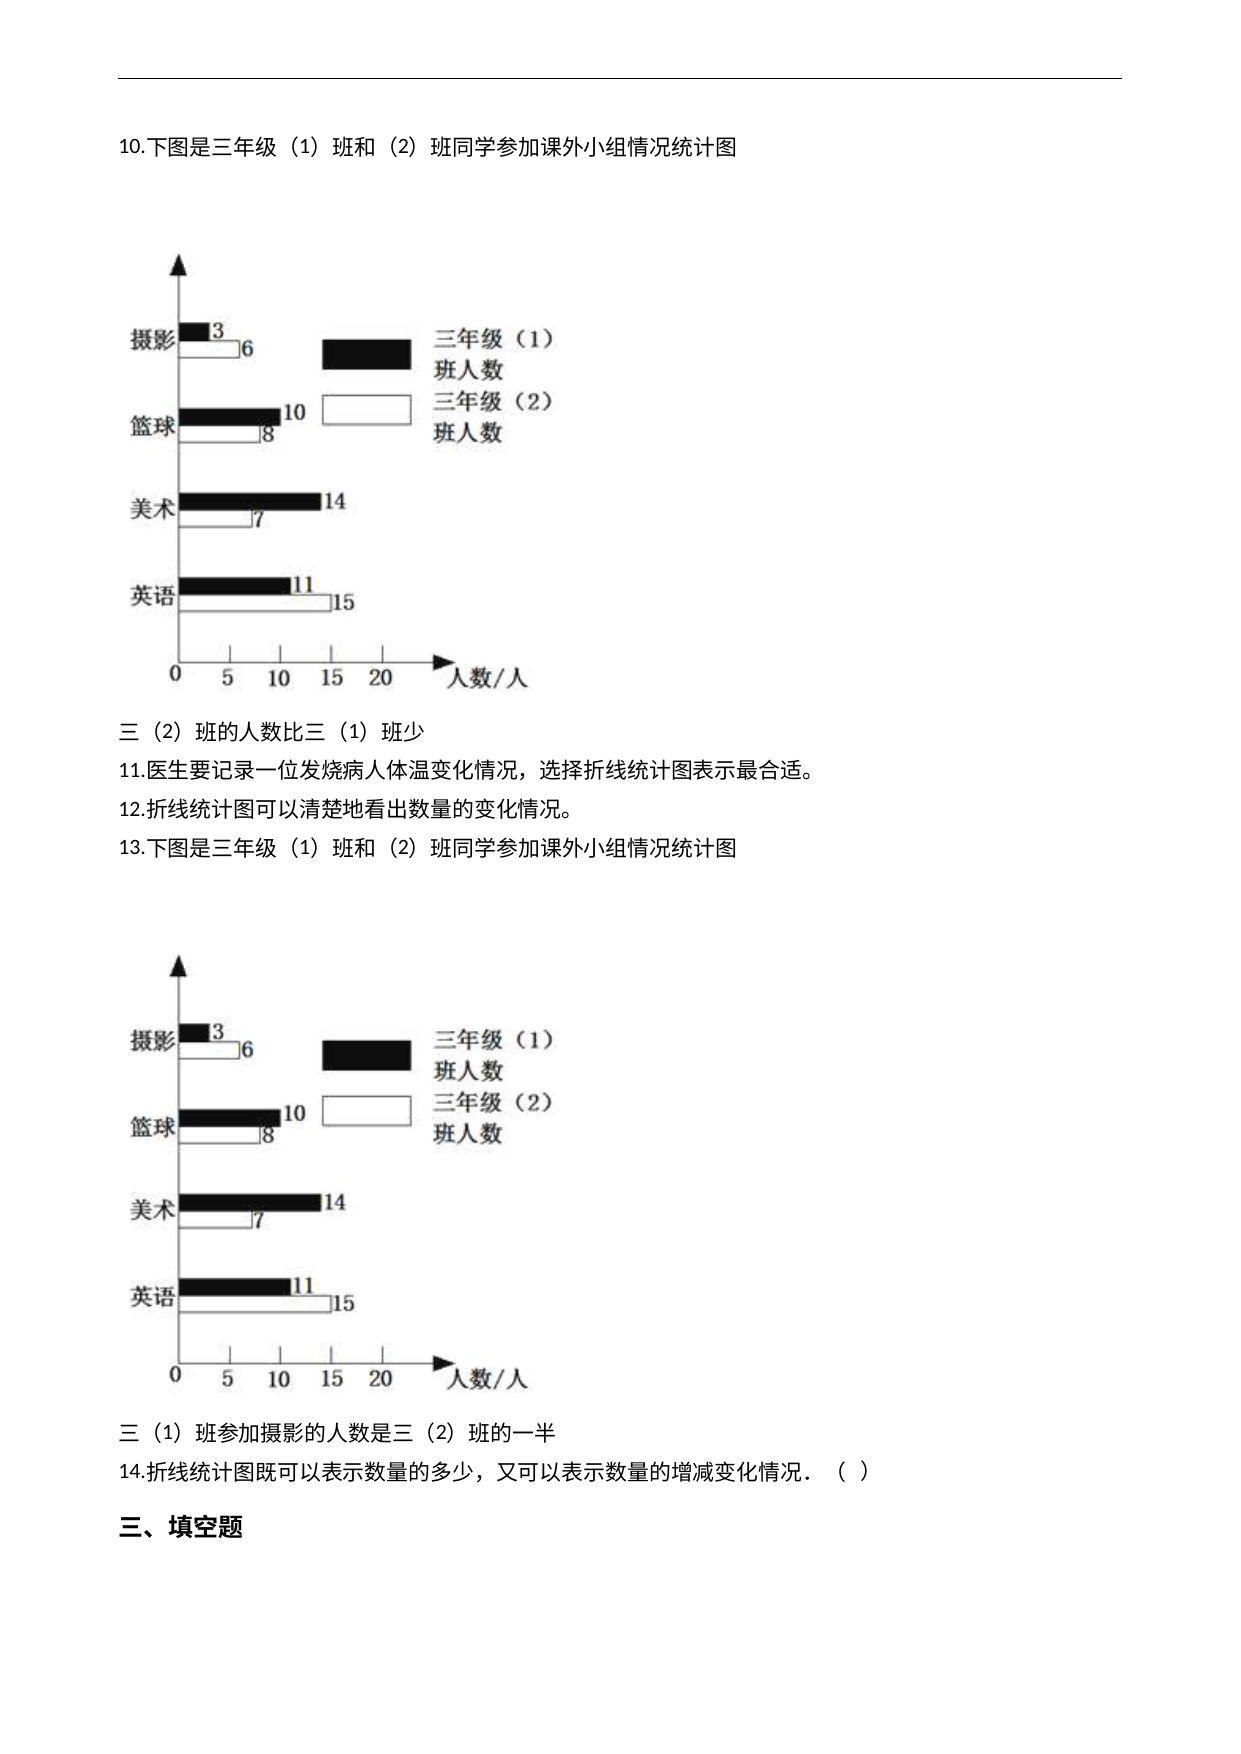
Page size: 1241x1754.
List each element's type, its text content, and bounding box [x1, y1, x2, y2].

text 14.折线统计图既可以表示数量的多少，又可以表示数量的增减变化情况．（ ） [118, 1454, 1122, 1487]
text 三、填空题 [118, 1493, 1122, 1558]
text 11.医生要记录一位发烧病人体温变化情况，选择折线统计图表示最合适。 [118, 753, 1122, 786]
picture [118, 252, 565, 703]
picture [118, 954, 565, 1404]
text 12.折线统计图可以清楚地看出数量的变化情况。 [118, 792, 1122, 824]
